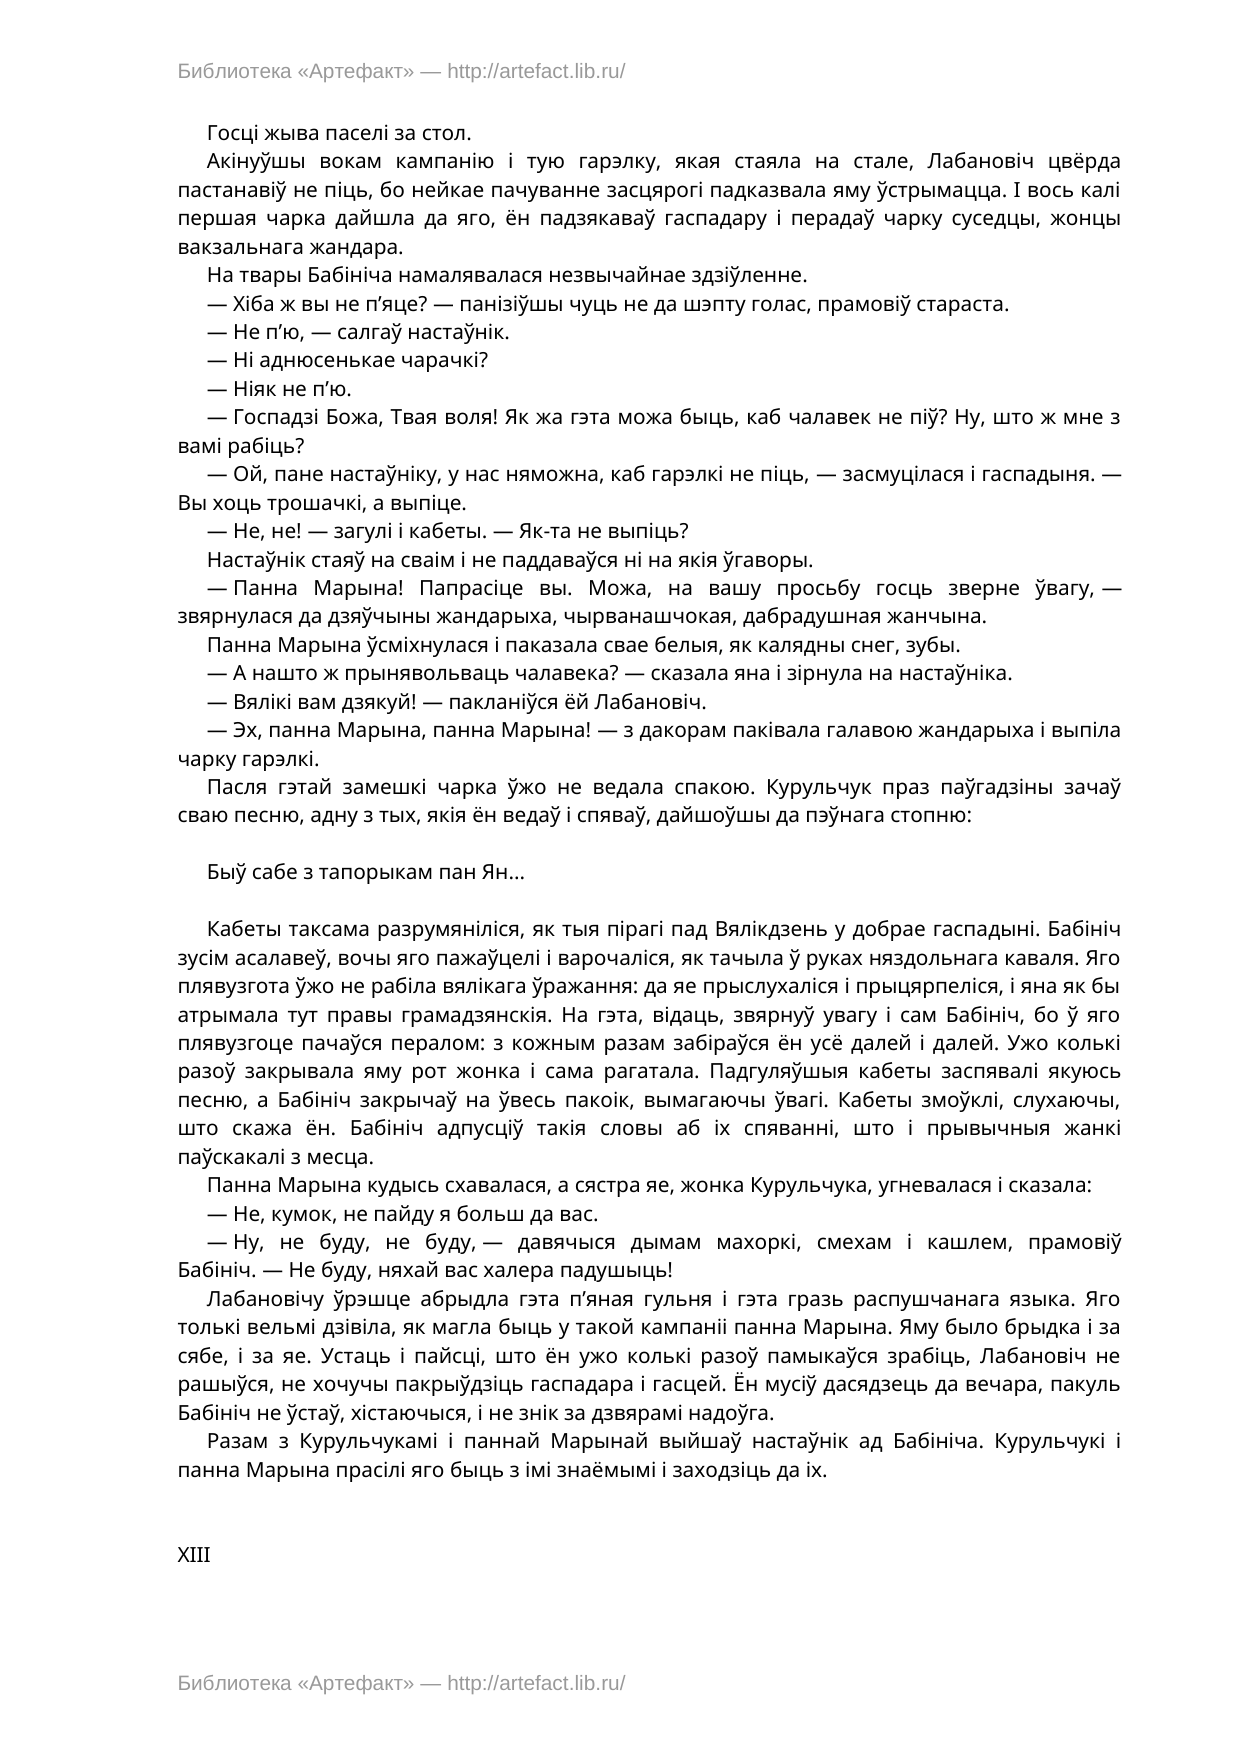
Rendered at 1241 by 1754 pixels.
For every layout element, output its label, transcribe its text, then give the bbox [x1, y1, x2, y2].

text — Ну, не буду, не буду, — давячыся дымам махоркі, смехам і кашлем, прамовіў Бабініч. — Не буду, няхай вас халера падушыць! [177, 1227, 1122, 1284]
text Кабеты таксама разрумяніліся, як тыя пірагі пад Вялікдзень у добрае гаспадыні. Бабініч зусім асалавеў, вочы яго пажаўцелі і варочаліся, як тачыла ў руках няздольнага каваля. Яго плявузгота ўжо не рабіла вялікага ўражання: да яе прыслухаліся і прыцярпеліся, і яна як бы атрымала тут правы грамадзянскія. На гэта, відаць, звярнуў увагу і сам Бабініч, бо ў яго плявузгоце пачаўся пералом: з кожным разам забіраўся ён усё далей і далей. Ужо колькі разоў закрывала яму рот жонка і сама рагатала. Падгуляўшыя кабеты заспявалі якуюсь песню, а Бабініч закрычаў на ўвесь пакоік, вымагаючы ўвагі. Кабеты змоўклі, слухаючы, што скажа ён. Бабініч адпусціў такія словы аб іх спяванні, што і прывычныя жанкі паўскакалі з месца. [177, 914, 1122, 1170]
text — Ой, пане настаўніку, у нас няможна, каб гарэлкі не піць, — засмуцілася і гаспадыня. — Вы хоць трошачкі, а выпіце. [177, 459, 1122, 516]
text На твары Бабініча намалявалася незвычайнае здзіўленне. [177, 260, 1122, 289]
text Панна Марына ўсміхнулася і паказала свае белыя, як калядны снег, зубы. [177, 630, 1122, 658]
text — Ніяк не п’ю. [177, 374, 1122, 402]
text Быў сабе з тапорыкам пан Ян... [177, 857, 1122, 886]
text Госці жыва паселі за стол. [177, 118, 1122, 147]
text — Эх, панна Марына, панна Марына! — з дакорам паківала галавою жандарыха і выпіла чарку гарэлкі. [177, 715, 1122, 772]
text — А нашто ж прынявольваць чалавека? — сказала яна і зірнула на настаўніка. [177, 658, 1122, 687]
text — Хіба ж вы не п’яце? — панізіўшы чуць не да шэпту голас, прамовіў стараста. [177, 289, 1122, 317]
text Панна Марына кудысь схавалася, а сястра яе, жонка Курульчука, угневалася і сказала: [177, 1170, 1122, 1199]
text — Панна Марына! Папрасіце вы. Можа, на вашу просьбу госць зверне ўвагу, — звярнулася да дзяўчыны жандарыха, чырванашчокая, дабрадушная жанчына. [177, 573, 1122, 630]
text — Вялікі вам дзякуй! — пакланіўся ёй Лабановіч. [177, 687, 1122, 715]
subtitle XIII [177, 1540, 1122, 1568]
text Пасля гэтай замешкі чарка ўжо не ведала спакою. Курульчук праз паўгадзіны зачаў сваю песню, адну з тых, якія ён ведаў і спяваў, дайшоўшы да пэўнага стопню: [177, 772, 1122, 829]
text Разам з Курульчукамі і паннай Марынай выйшаў настаўнік ад Бабініча. Курульчукі і панна Марына прасілі яго быць з імі знаёмымі і заходзіць да іх. [177, 1426, 1122, 1483]
text — Госпадзі Божа, Твая воля! Як жа гэта можа быць, каб чалавек не піў? Ну, што ж мне з вамі рабіць? [177, 402, 1122, 459]
text Лабановічу ўрэшце абрыдла гэта п’яная гульня і гэта гразь распушчанага языка. Яго толькі вельмі дзівіла, як магла быць у такой кампаніі панна Марына. Яму было брыдка і за сябе, і за яе. Устаць і пайсці, што ён ужо колькі разоў памыкаўся зрабіць, Лабановіч не рашыўся, не хочучы пакрыўдзіць гаспадара і гасцей. Ён мусіў дасядзець да вечара, пакуль Бабініч не ўстаў, хістаючыся, і не знік за дзвярамі надоўга. [177, 1284, 1122, 1426]
text — Не п’ю, — салгаў настаўнік. [177, 317, 1122, 346]
text Настаўнік стаяў на сваім і не паддаваўся ні на якія ўгаворы. [177, 545, 1122, 573]
text — Не, кумок, не пайду я больш да вас. [177, 1199, 1122, 1227]
text Акінуўшы вокам кампанію і тую гарэлку, якая стаяла на стале, Лабановіч цвёрда пастанавіў не піць, бо нейкае пачуванне засцярогі падказвала яму ўстрымацца. І вось калі першая чарка дайшла да яго, ён падзякаваў гаспадару і перадаў чарку суседцы, жонцы вакзальнага жандара. [177, 147, 1122, 260]
text — Ні аднюсенькае чарачкі? [177, 346, 1122, 374]
text — Не, не! — загулі і кабеты. — Як-та не выпіць? [177, 516, 1122, 545]
